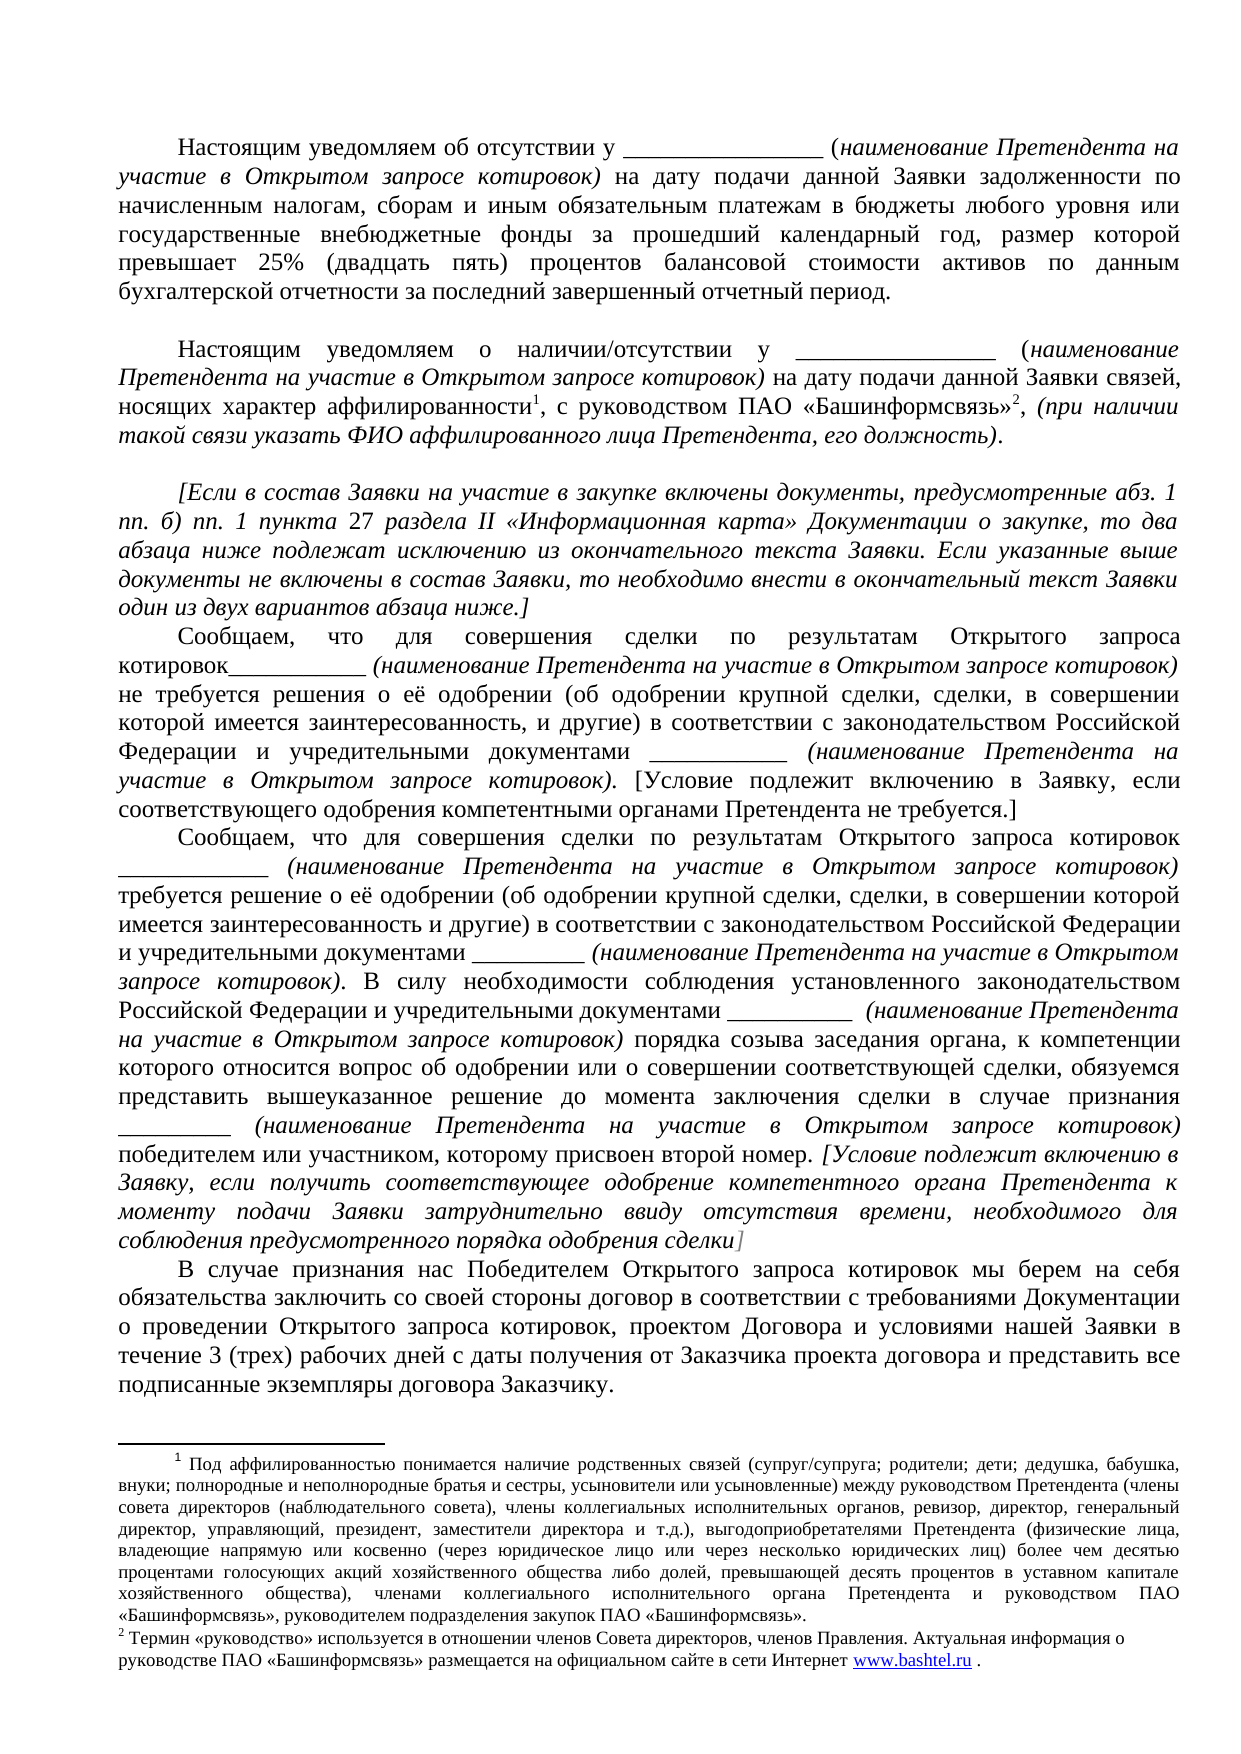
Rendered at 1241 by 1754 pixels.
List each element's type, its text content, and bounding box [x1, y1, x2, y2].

text Сообщаем, что для совершения сделки по результатам Открытого запроса котировок ____________ (наименование Претендента на участие в Открытом запросе котировок) требуется решение о её одобрении (об одобрении крупной сделки, сделки, в совершении которой имеется заинтересованность и другие) в соответствии с законодательством Российской Федерации и учредительными документами _________ (наименование Претендента на участие в Открытом запросе котировок). В силу необходимости соблюдения установленного законодательством Российской Федерации и учредительными документами __________ (наименование Претендента на участие в Открытом запросе котировок) порядка созыва заседания органа, к компетенции которого относится вопрос об одобрении или о совершении соответствующей сделки, обязуемся представить вышеуказанное решение до момента заключения сделки в случае признания _________ (наименование Претендента на участие в Открытом запросе котировок) победителем или участником, которому присвоен второй номер. [Условие подлежит включению в Заявку, если получить соответствующее одобрение компетентного органа Претендента к моменту подачи Заявки затруднительно ввиду отсутствия времени, необходимого для соблюдения предусмотренного порядка одобрения сделки] [118, 822, 1181, 1254]
text Настоящим уведомляем о наличии/отсутствии у ________________ (наименование Претендента на участие в Открытом запросе котировок) на дату подачи данной Заявки связей, носящих характер аффилированности, с руководством ПАО «Башинформсвязь», (при наличии такой связи указать ФИО аффилированного лица Претендента, его должность). [118, 334, 1181, 449]
text В случае признания нас Победителем Открытого запроса котировок мы берем на себя обязательства заключить со своей стороны договор в соответствии с требованиями Документации о проведении Открытого запроса котировок, проектом Договора и условиями нашей Заявки в течение 3 (трех) рабочих дней с даты получения от Заказчика проекта договора и представить все подписанные экземпляры договора Заказчику. [118, 1254, 1181, 1397]
text Сообщаем, что для совершения сделки по результатам Открытого запроса котировок___________ (наименование Претендента на участие в Открытом запросе котировок) не требуется решения о её одобрении (об одобрении крупной сделки, сделки, в совершении которой имеется заинтересованность, и другие) в соответствии с законодательством Российской Федерации и учредительными документами ___________ (наименование Претендента на участие в Открытом запросе котировок). [Условие подлежит включению в Заявку, если соответствующего одобрения компетентными органами Претендента не требуется.] [118, 621, 1181, 822]
text [Если в состав Заявки на участие в закупке включены документы, предусмотренные абз. 1 пп. б) пп. 1 пункта 27 раздела II «Информационная карта» Документации о закупке, то два абзаца ниже подлежат исключению из окончательного текста Заявки. Если указанные выше документы не включены в состав Заявки, то необходимо внести в окончательный текст Заявки один из двух вариантов абзаца ниже.] [118, 477, 1181, 621]
text Настоящим уведомляем об отсутствии у ________________ (наименование Претендента на участие в Открытом запросе котировок) на дату подачи данной Заявки задолженности по начисленным налогам, сборам и иным обязательным платежам в бюджеты любого уровня или государственные внебюджетные фонды за прошедший календарный год, размер которой превышает 25% (двадцать пять) процентов балансовой стоимости активов по данным бухгалтерской отчетности за последний завершенный отчетный период. [118, 132, 1181, 305]
